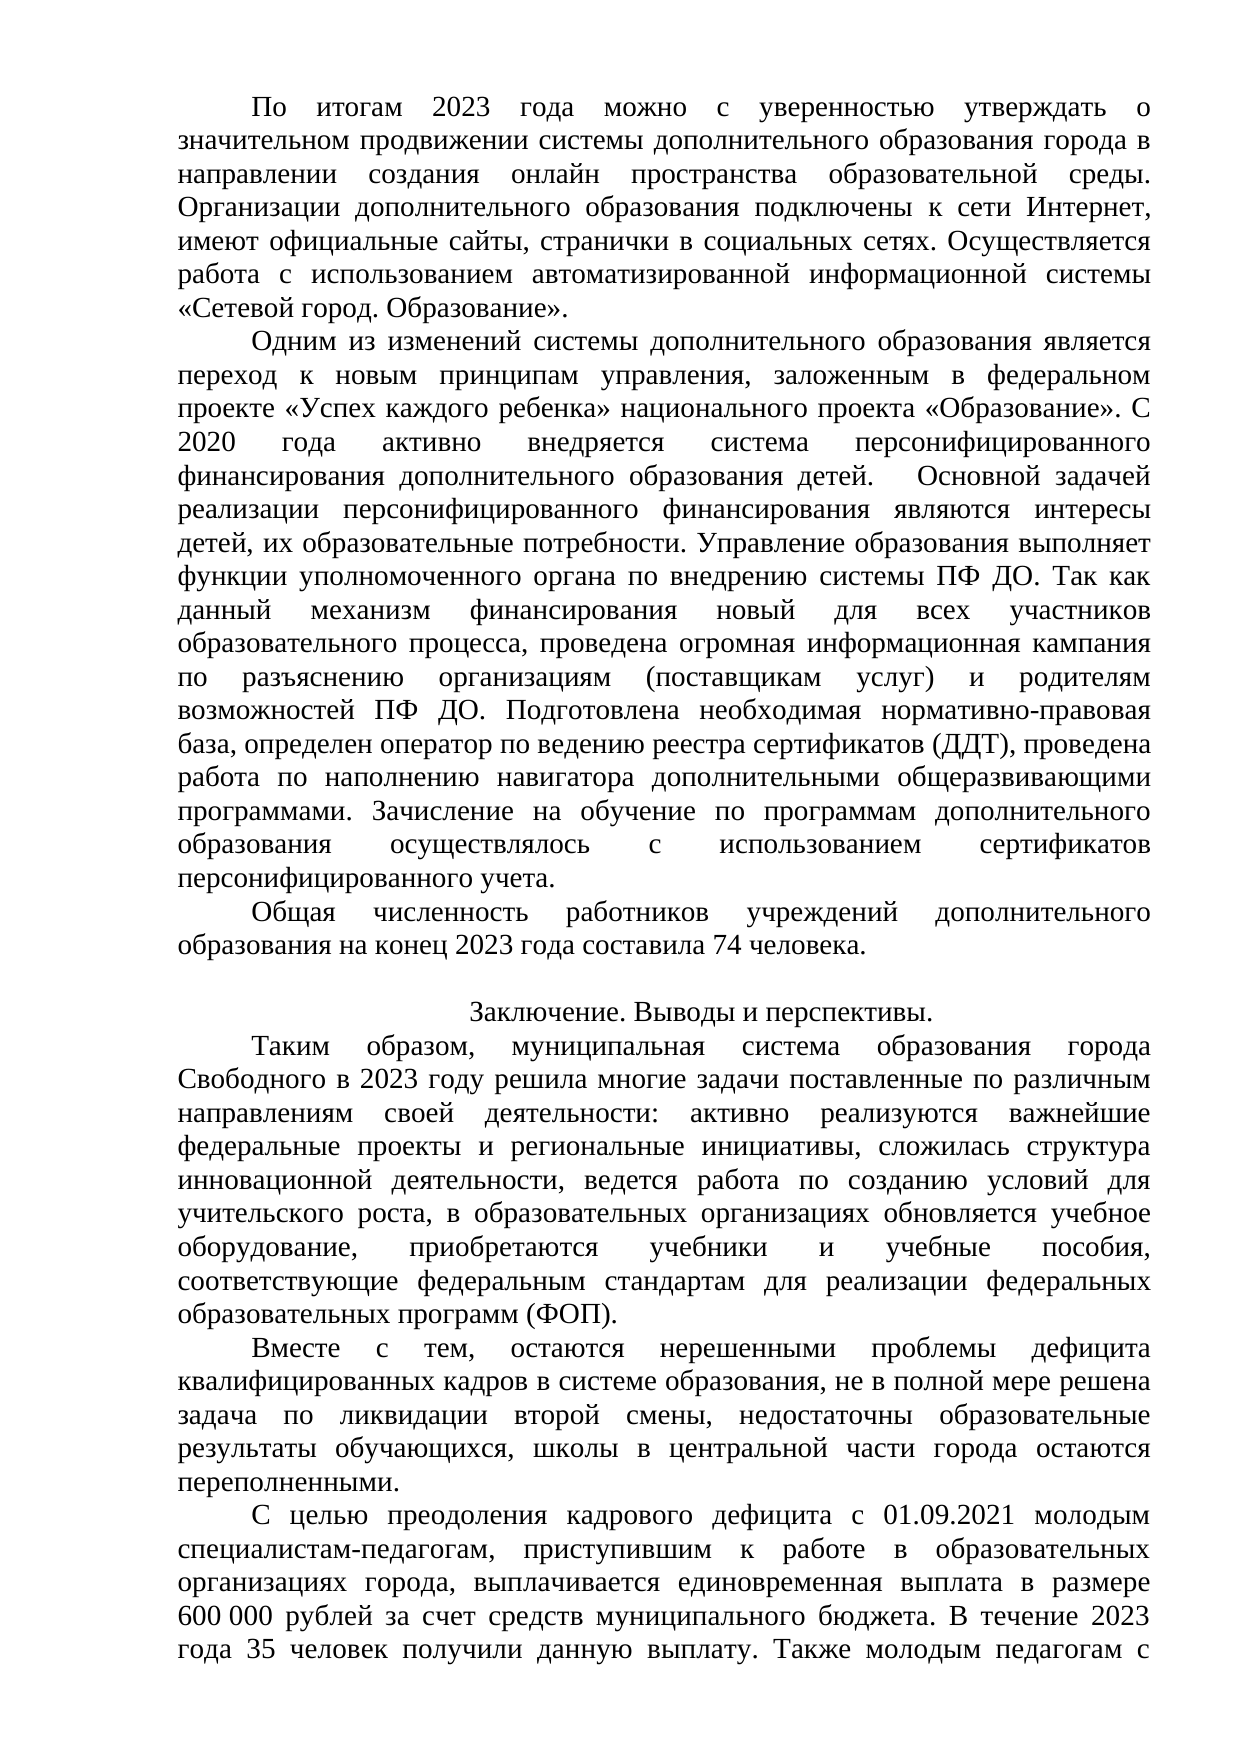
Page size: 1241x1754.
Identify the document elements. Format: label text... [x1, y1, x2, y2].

text Одним из изменений системы дополнительного образования является переход к новым принципам управления, заложенным в федеральном проекте «Успех каждого ребенка» национального проекта «Образование». С 2020 года активно внедряется система персонифицированного финансирования дополнительного образования детей. Основной задачей реализации персонифицированного финансирования являются интересы детей, их образовательные потребности. Управление образования выполняет функции уполномоченного органа по внедрению системы ПФ ДО. Так как данный механизм финансирования новый для всех участников образовательного процесса, проведена огромная информационная кампания по разъяснению организациям (поставщикам услуг) и родителям возможностей ПФ ДО. Подготовлена необходимая нормативно-правовая база, определен оператор по ведению реестра сертификатов (ДДТ), проведена работа по наполнению навигатора дополнительными общеразвивающими программами. Зачисление на обучение по программам дополнительного образования осуществлялось с использованием сертификатов персонифицированного учета. [177, 323, 1152, 894]
text Вместе с тем, остаются нерешенными проблемы дефицита квалифицированных кадров в системе образования, не в полной мере решена задача по ликвидации второй смены, недостаточны образовательные результаты обучающихся, школы в центральной части города остаются переполненными. [177, 1330, 1152, 1497]
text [177, 1497, 1152, 1665]
subtitle Заключение. Выводы и перспективы. [177, 994, 1152, 1028]
text Общая численность работников учреждений дополнительного образования на конец 2023 года составила 74 человека. [177, 894, 1152, 961]
text По итогам 2023 года можно с уверенностью утверждать о значительном продвижении системы дополнительного образования города в направлении создания онлайн пространства образовательной среды. Организации дополнительного образования подключены к сети Интернет, имеют официальные сайты, странички в социальных сетях. Осуществляется работа с использованием автоматизированной информационной системы «Сетевой город. Образование». [177, 89, 1152, 323]
text Таким образом, муниципальная система образования города Свободного в 2023 году решила многие задачи поставленные по различным направлениям своей деятельности: активно реализуются важнейшие федеральные проекты и региональные инициативы, сложилась структура инновационной деятельности, ведется работа по созданию условий для учительского роста, в образовательных организациях обновляется учебное оборудование, приобретаются учебники и учебные пособия, соответствующие федеральным стандартам для реализации федеральных образовательных программ (ФОП). [177, 1028, 1152, 1330]
